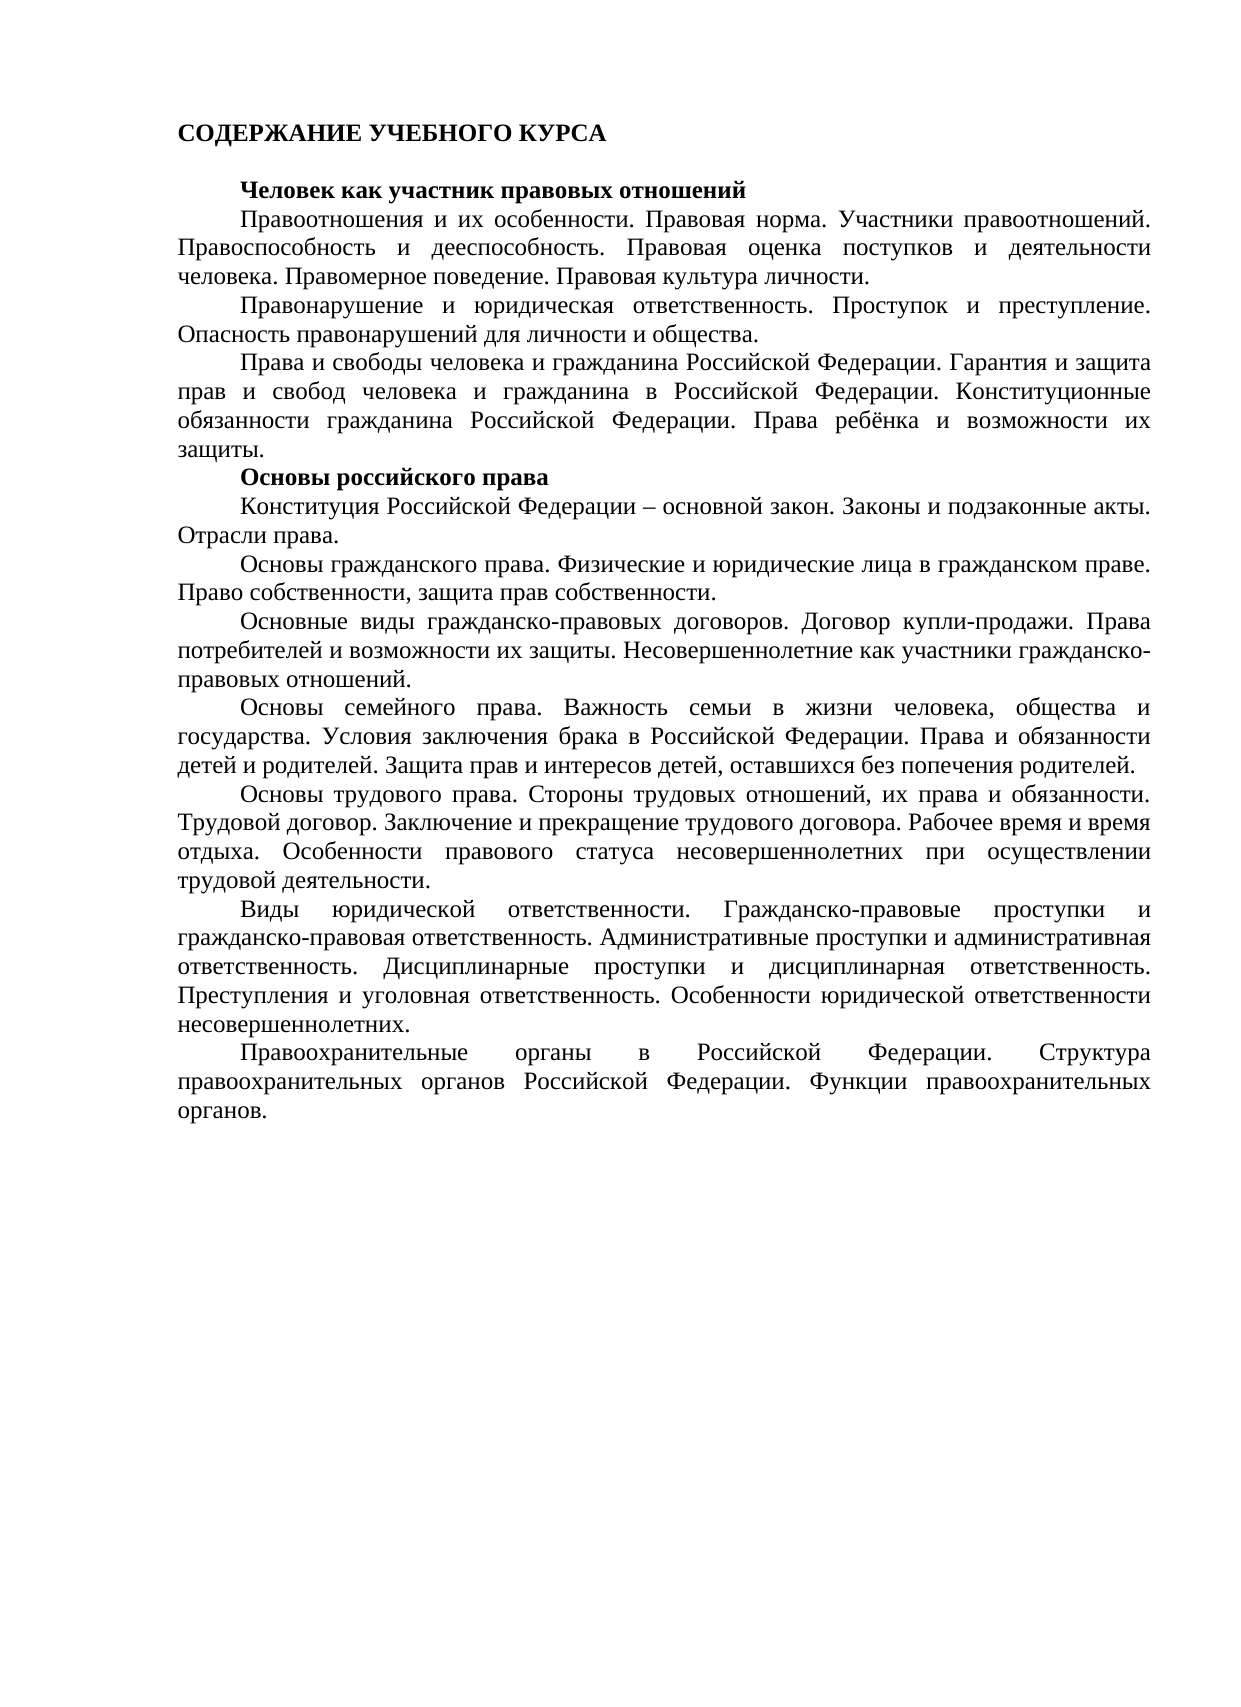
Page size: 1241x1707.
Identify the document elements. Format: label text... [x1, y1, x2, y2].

text Конституция Российской Федерации – основной закон. Законы и подзаконные акты. Отрасли права. [177, 491, 1152, 549]
text СОДЕРЖАНИЕ УЧЕБНОГО КУРСА [177, 118, 1152, 147]
text Основы гражданского права. Физические и юридические лица в гражданском праве. Право собственности, защита прав собственности. [177, 549, 1152, 606]
text Основы семейного права. Важность семьи в жизни человека, общества и государства. Условия заключения брака в Российской Федерации. Права и обязанности детей и родителей. Защита прав и интересов детей, оставшихся без попечения родителей. [177, 692, 1152, 779]
text Человек как участник правовых отношений [177, 175, 1152, 204]
text Права и свободы человека и гражданина Российской Федерации. Гарантия и защита прав и свобод человека и гражданина в Российской Федерации. Конституционные обязанности гражданина Российской Федерации. Права ребёнка и возможности их защиты. [177, 347, 1152, 462]
text Правоотношения и их особенности. Правовая норма. Участники правоотношений. Правоспособность и дееспособность. Правовая оценка поступков и деятельности человека. Правомерное поведение. Правовая культура личности. [177, 204, 1152, 290]
text Основы трудового права. Стороны трудовых отношений, их права и обязанности. Трудовой договор. Заключение и прекращение трудового договора. Рабочее время и время отдыха. Особенности правового статуса несовершеннолетних при осуществлении трудовой деятельности. [177, 779, 1152, 894]
text Основы российского права [177, 462, 1152, 491]
text Основные виды гражданско-правовых договоров. Договор купли-продажи. Права потребителей и возможности их защиты. Несовершеннолетние как участники гражданско-правовых отношений. [177, 606, 1152, 692]
text Правоохранительные органы в Российской Федерации. Структура правоохранительных органов Российской Федерации. Функции правоохранительных органов. [177, 1037, 1152, 1124]
text Правонарушение и юридическая ответственность. Проступок и преступление. Опасность правонарушений для личности и общества. [177, 290, 1152, 347]
text Виды юридической ответственности. Гражданско-правовые проступки и гражданско-правовая ответственность. Административные проступки и административная ответственность. Дисциплинарные проступки и дисциплинарная ответственность. Преступления и уголовная ответственность. Особенности юридической ответственности несовершеннолетних. [177, 894, 1152, 1037]
